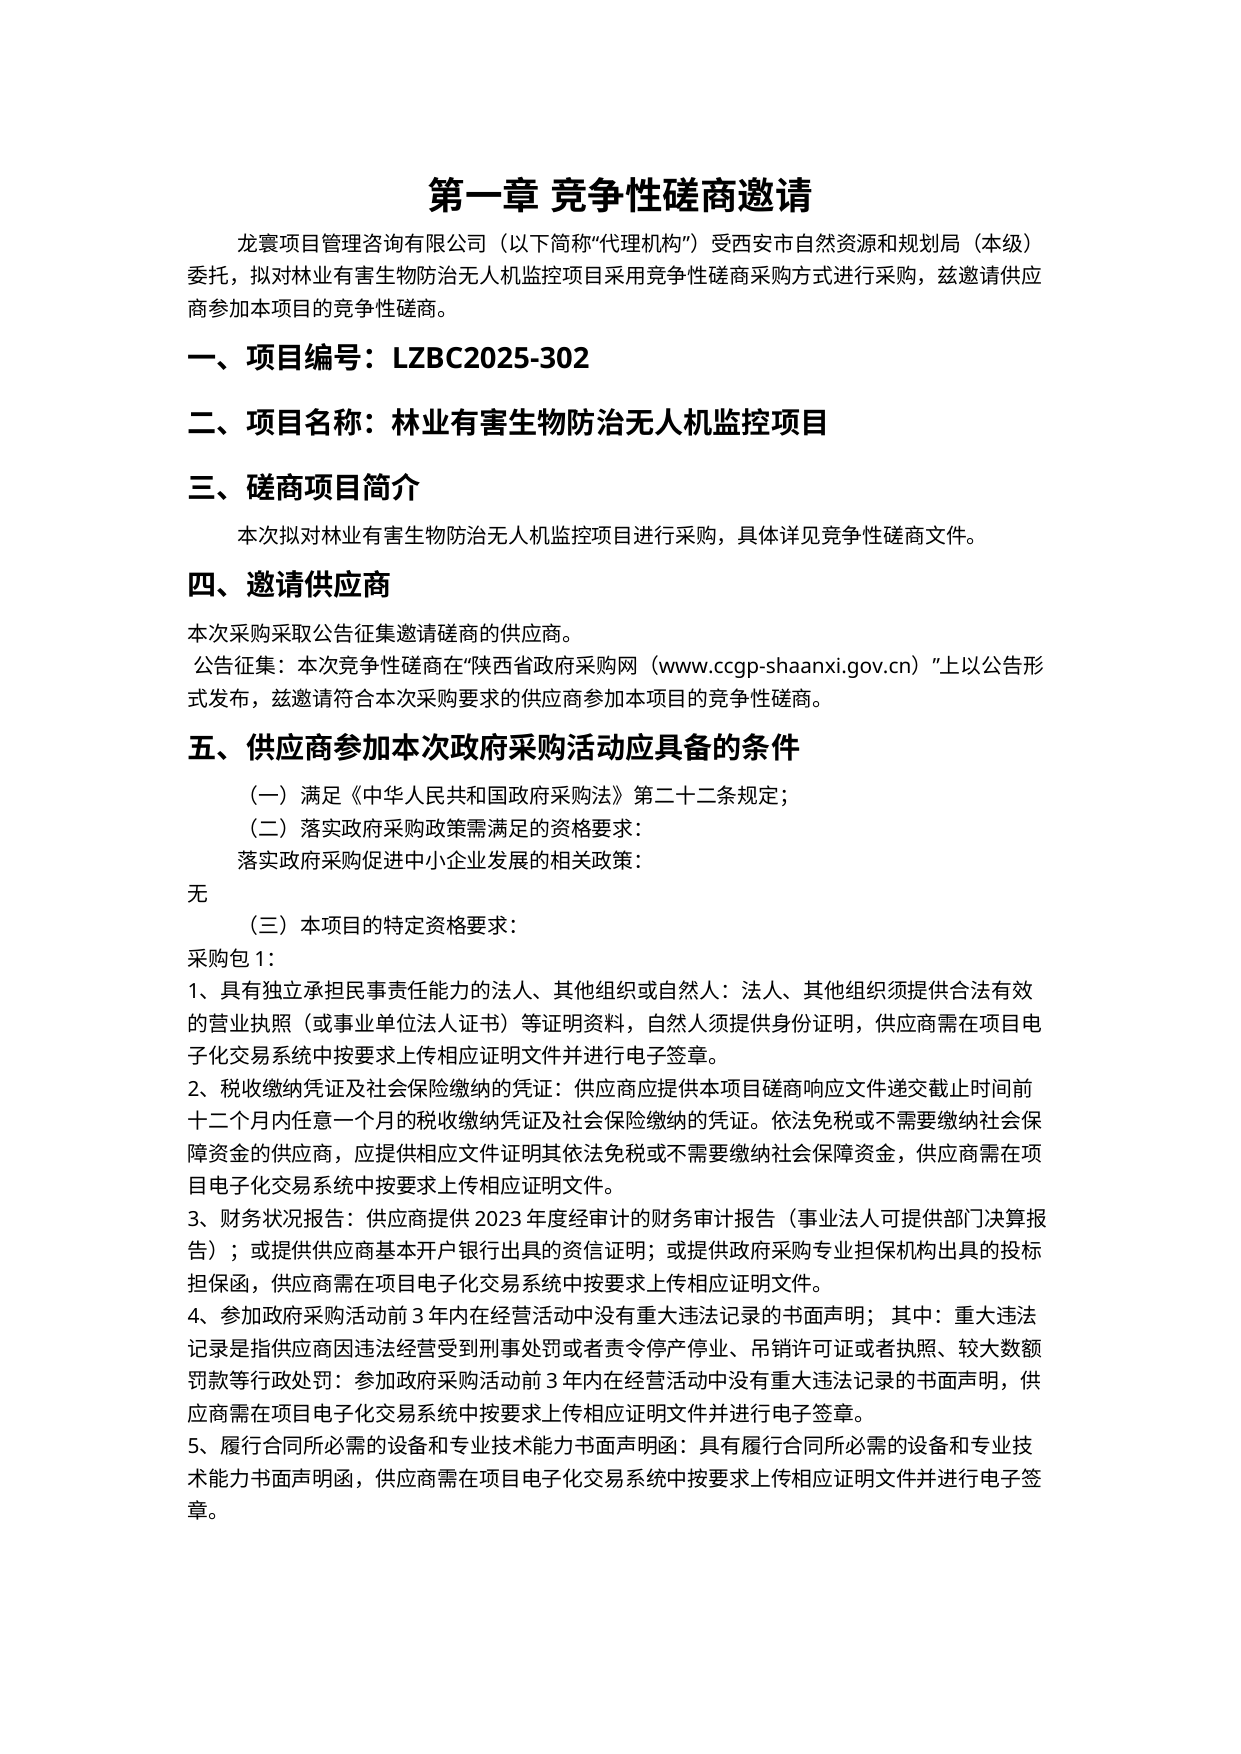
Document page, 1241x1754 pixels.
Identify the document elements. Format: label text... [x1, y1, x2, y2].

text 5、履行合同所必需的设备和专业技术能力书面声明函：具有履行合同所必需的设备和专业技术能力书面声明函，供应商需在项目电子化交易系统中按要求上传相应证明文件并进行电子签章。 [187, 1429, 1053, 1527]
text 龙寰项目管理咨询有限公司（以下简称“代理机构”）受西安市自然资源和规划局（本级）委托，拟对林业有害生物防治无人机监控项目采用竞争性磋商采购方式进行采购，兹邀请供应商参加本项目的竞争性磋商。 [187, 227, 1053, 324]
text 四、邀请供应商 [187, 552, 1053, 617]
text 3、财务状况报告：供应商提供2023年度经审计的财务审计报告（事业法人可提供部门决算报告）；或提供供应商基本开户银行出具的资信证明；或提供政府采购专业担保机构出具的投标担保函，供应商需在项目电子化交易系统中按要求上传相应证明文件。 [187, 1202, 1053, 1299]
text （三）本项目的特定资格要求： [187, 909, 1053, 942]
text 二、项目名称：林业有害生物防治无人机监控项目 [187, 389, 1053, 454]
text 采购包1： [187, 942, 1053, 974]
text 1、具有独立承担民事责任能力的法人、其他组织或自然人：法人、其他组织须提供合法有效的营业执照（或事业单位法人证书）等证明资料，自然人须提供身份证明，供应商需在项目电子化交易系统中按要求上传相应证明文件并进行电子签章。 [187, 974, 1053, 1072]
text 三、磋商项目简介 [187, 454, 1053, 519]
text 一、项目编号：LZBC2025-302 [187, 324, 1053, 389]
text 公告征集：本次竞争性磋商在“陕西省政府采购网（www.ccgp-shaanxi.gov.cn）”上以公告形式发布，兹邀请符合本次采购要求的供应商参加本项目的竞争性磋商。 [187, 649, 1053, 714]
text 落实政府采购促进中小企业发展的相关政策： [187, 844, 1053, 877]
text 本次采购采取公告征集邀请磋商的供应商。 [187, 617, 1053, 649]
text （一）满足《中华人民共和国政府采购法》第二十二条规定； [187, 779, 1053, 812]
text 第一章 竞争性磋商邀请 [187, 162, 1053, 227]
text 4、参加政府采购活动前3年内在经营活动中没有重大违法记录的书面声明； 其中：重大违法记录是指供应商因违法经营受到刑事处罚或者责令停产停业、吊销许可证或者执照、较大数额罚款等行政处罚：参加政府采购活动前3年内在经营活动中没有重大违法记录的书面声明，供应商需在项目电子化交易系统中按要求上传相应证明文件并进行电子签章。 [187, 1299, 1053, 1429]
text 2、税收缴纳凭证及社会保险缴纳的凭证：供应商应提供本项目磋商响应文件递交截止时间前十二个月内任意一个月的税收缴纳凭证及社会保险缴纳的凭证。依法免税或不需要缴纳社会保障资金的供应商，应提供相应文件证明其依法免税或不需要缴纳社会保障资金，供应商需在项目电子化交易系统中按要求上传相应证明文件。 [187, 1072, 1053, 1202]
text 五、供应商参加本次政府采购活动应具备的条件 [187, 714, 1053, 779]
text 无 [187, 877, 1053, 909]
text （二）落实政府采购政策需满足的资格要求： [187, 812, 1053, 844]
text 本次拟对林业有害生物防治无人机监控项目进行采购，具体详见竞争性磋商文件。 [187, 519, 1053, 552]
